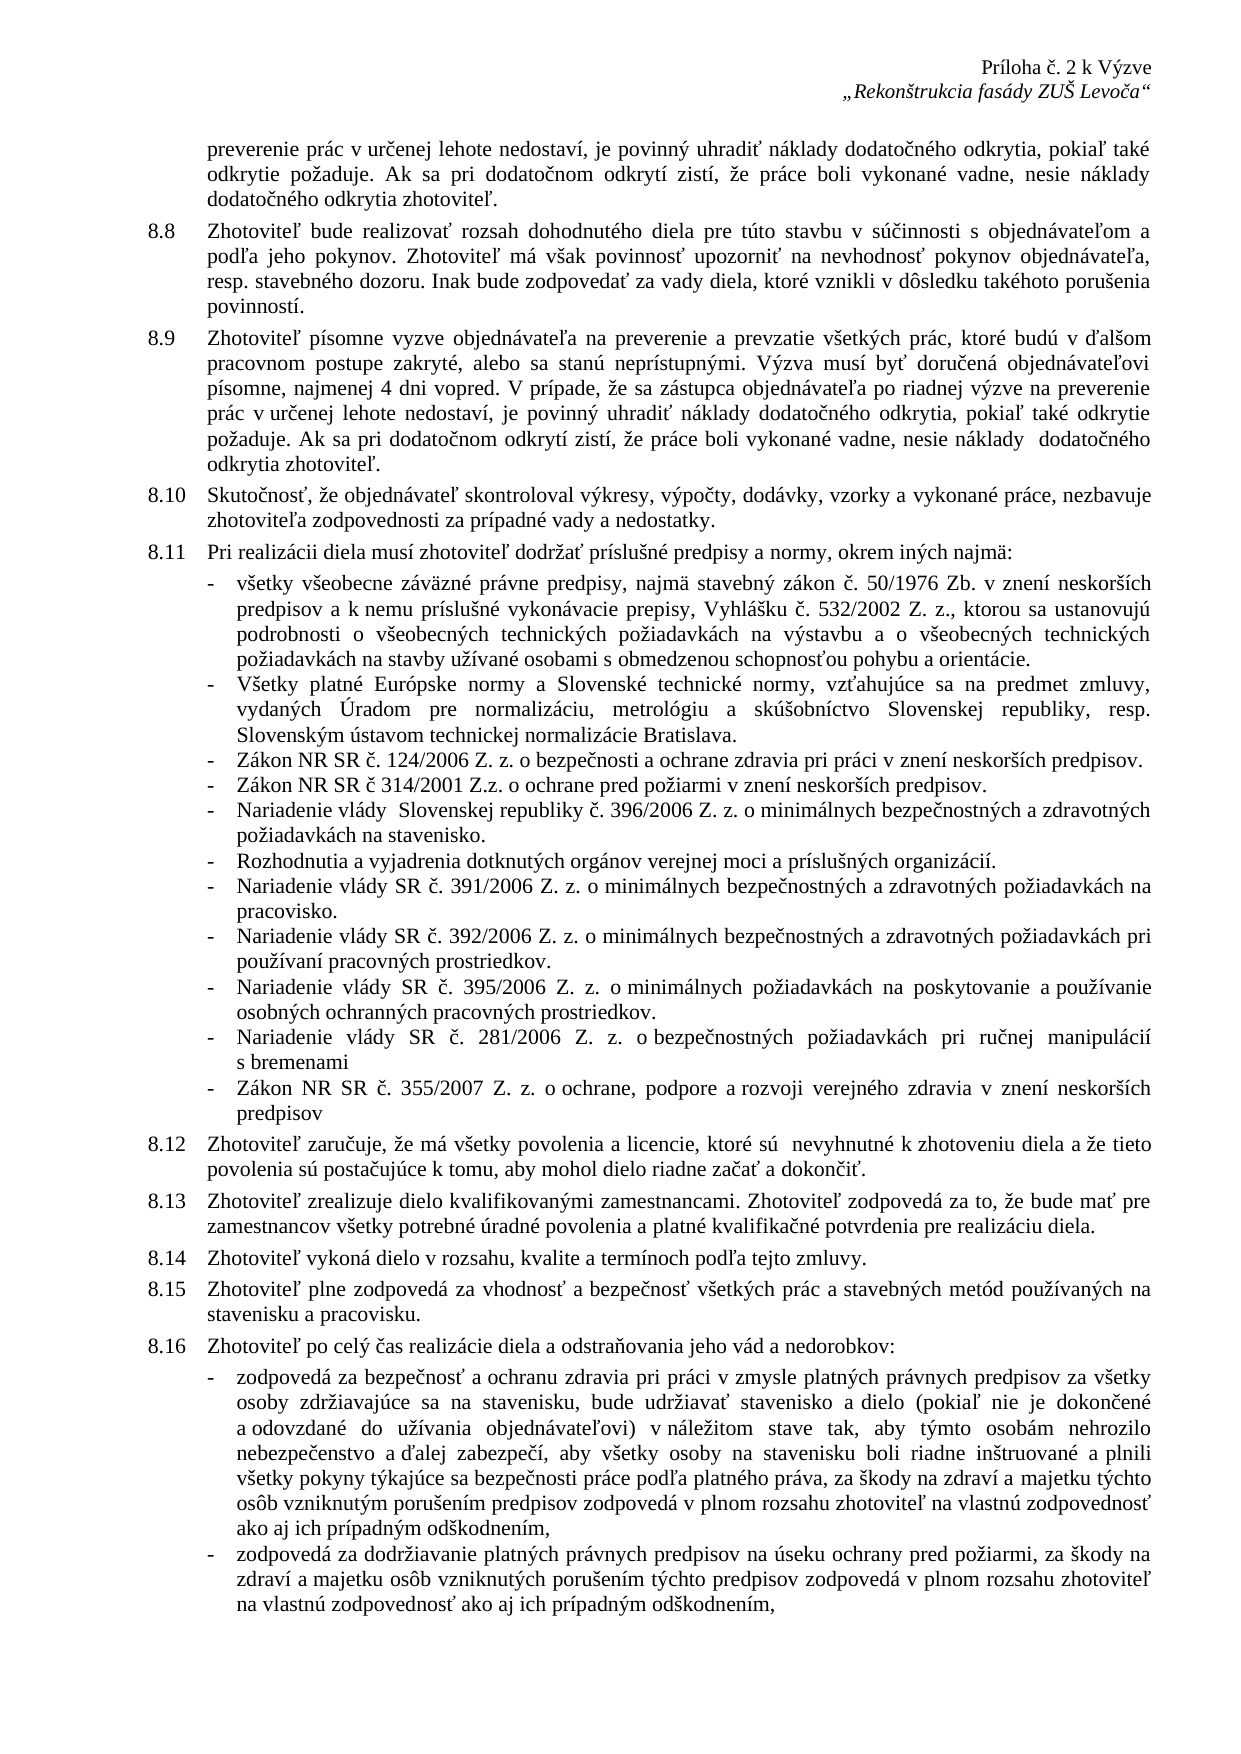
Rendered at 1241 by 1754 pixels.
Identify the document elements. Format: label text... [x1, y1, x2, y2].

list Nariadenie vlády SR č. 392/2006 Z. z. o minimálnych bezpečnostných a zdravotných požiadavkách pri používaní pracovných prostriedkov. [207, 923, 1152, 974]
list Nariadenie vlády SR č. 391/2006 Z. z. o minimálnych bezpečnostných a zdravotných požiadavkách na pracovisko. [207, 873, 1152, 923]
list Zhotoviteľ zaručuje, že má všetky povolenia a licencie, ktoré sú nevyhnutné k zhotoveniu diela a že tieto povolenia sú postačujúce k tomu, aby mohol dielo riadne začať a dokončiť. [148, 1131, 1152, 1182]
list Zhotoviteľ vykoná dielo v rozsahu, kvalite a termínoch podľa tejto zmluvy. [148, 1244, 1152, 1270]
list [148, 136, 1152, 211]
list Zákon NR SR č. 124/2006 Z. z. o bezpečnosti a ochrane zdravia pri práci v znení neskorších predpisov. [207, 747, 1152, 772]
list zodpovedá za bezpečnosť a ochranu zdravia pri práci v zmysle platných právnych predpisov za všetky osoby zdržiavajúce sa na stavenisku, bude udržiavať stavenisko a dielo (pokiaľ nie je dokončené a odovzdané do užívania objednávateľovi) v náležitom stave tak, aby týmto osobám nehrozilo nebezpečenstvo a ďalej zabezpečí, aby všetky osoby na stavenisku boli riadne inštruované a plnili všetky pokyny týkajúce sa bezpečnosti práce podľa platného práva, za škody na zdraví a majetku týchto osôb vzniknutým porušením predpisov zodpovedá v plnom rozsahu zhotoviteľ na vlastnú zodpovednosť ako aj ich prípadným odškodnením, [207, 1364, 1152, 1541]
list zodpovedá za dodržiavanie platných právnych predpisov na úseku ochrany pred požiarmi, za škody na zdraví a majetku osôb vzniknutých porušením týchto predpisov zodpovedá v plnom rozsahu zhotoviteľ na vlastnú zodpovednosť ako aj ich prípadným odškodnením, [207, 1541, 1152, 1616]
list Nariadenie vlády Slovenskej republiky č. 396/2006 Z. z. o minimálnych bezpečnostných a zdravotných požiadavkách na stavenisko. [207, 797, 1152, 848]
list Zhotoviteľ zrealizuje dielo kvalifikovanými zamestnancami. Zhotoviteľ zodpovedá za to, že bude mať pre zamestnancov všetky potrebné úradné povolenia a platné kvalifikačné potvrdenia pre realizáciu diela. [148, 1188, 1152, 1238]
list Zhotoviteľ bude realizovať rozsah dohodnutého diela pre túto stavbu v súčinnosti s objednávateľom a podľa jeho pokynov. Zhotoviteľ má však povinnosť upozorniť na nevhodnosť pokynov objednávateľa, resp. stavebného dozoru. Inak bude zodpovedať za vady diela, ktoré vznikli v dôsledku takéhoto porušenia povinností. [148, 218, 1152, 318]
list Skutočnosť, že objednávateľ skontroloval výkresy, výpočty, dodávky, vzorky a vykonané práce, nezbavuje zhotoviteľa zodpovednosti za prípadné vady a nedostatky. [148, 482, 1152, 533]
list Rozhodnutia a vyjadrenia dotknutých orgánov verejnej moci a príslušných organizácií. [207, 848, 1152, 873]
list Nariadenie vlády SR č. 395/2006 Z. z. o minimálnych požiadavkách na poskytovanie a používanie osobných ochranných pracovných prostriedkov. [207, 974, 1152, 1024]
list Zákon NR SR č 314/2001 Z.z. o ochrane pred požiarmi v znení neskorších predpisov. [207, 772, 1152, 797]
list Nariadenie vlády SR č. 281/2006 Z. z. o bezpečnostných požiadavkách pri ručnej manipulácií s bremenami [207, 1024, 1152, 1074]
list Zhotoviteľ písomne vyzve objednávateľa na preverenie a prevzatie všetkých prác, ktoré budú v ďalšom pracovnom postupe zakryté, alebo sa stanú neprístupnými. Výzva musí byť doručená objednávateľovi písomne, najmenej 4 dni vopred. V prípade, že sa zástupca objednávateľa po riadnej výzve na preverenie prác v určenej lehote nedostaví, je povinný uhradiť náklady dodatočného odkrytia, pokiaľ také odkrytie požaduje. Ak sa pri dodatočnom odkrytí zistí, že práce boli vykonané vadne, nesie náklady dodatočného odkrytia zhotoviteľ. [148, 325, 1152, 476]
list Všetky platné Európske normy a Slovenské technické normy, vzťahujúce sa na predmet zmluvy, vydaných Úradom pre normalizáciu, metrológiu a skúšobníctvo Slovenskej republiky, resp. Slovenským ústavom technickej normalizácie Bratislava. [207, 671, 1152, 747]
list Pri realizácii diela musí zhotoviteľ dodržať príslušné predpisy a normy, okrem iných najmä: [148, 539, 1152, 564]
list všetky všeobecne záväzné právne predpisy, najmä stavebný zákon č. 50/1976 Zb. v znení neskorších predpisov a k nemu príslušné vykonávacie prepisy, Vyhlášku č. 532/2002 Z. z., ktorou sa ustanovujú podrobnosti o všeobecných technických požiadavkách na výstavbu a o všeobecných technických požiadavkách na stavby užívané osobami s obmedzenou schopnosťou pohybu a orientácie. [207, 570, 1152, 671]
list Zhotoviteľ plne zodpovedá za vhodnosť a bezpečnosť všetkých prác a stavebných metód používaných na stavenisku a pracovisku. [148, 1276, 1152, 1326]
list Zhotoviteľ po celý čas realizácie diela a odstraňovania jeho vád a nedorobkov: [148, 1333, 1152, 1358]
list Zákon NR SR č. 355/2007 Z. z. o ochrane, podpore a rozvoji verejného zdravia v znení neskorších predpisov [207, 1074, 1152, 1125]
